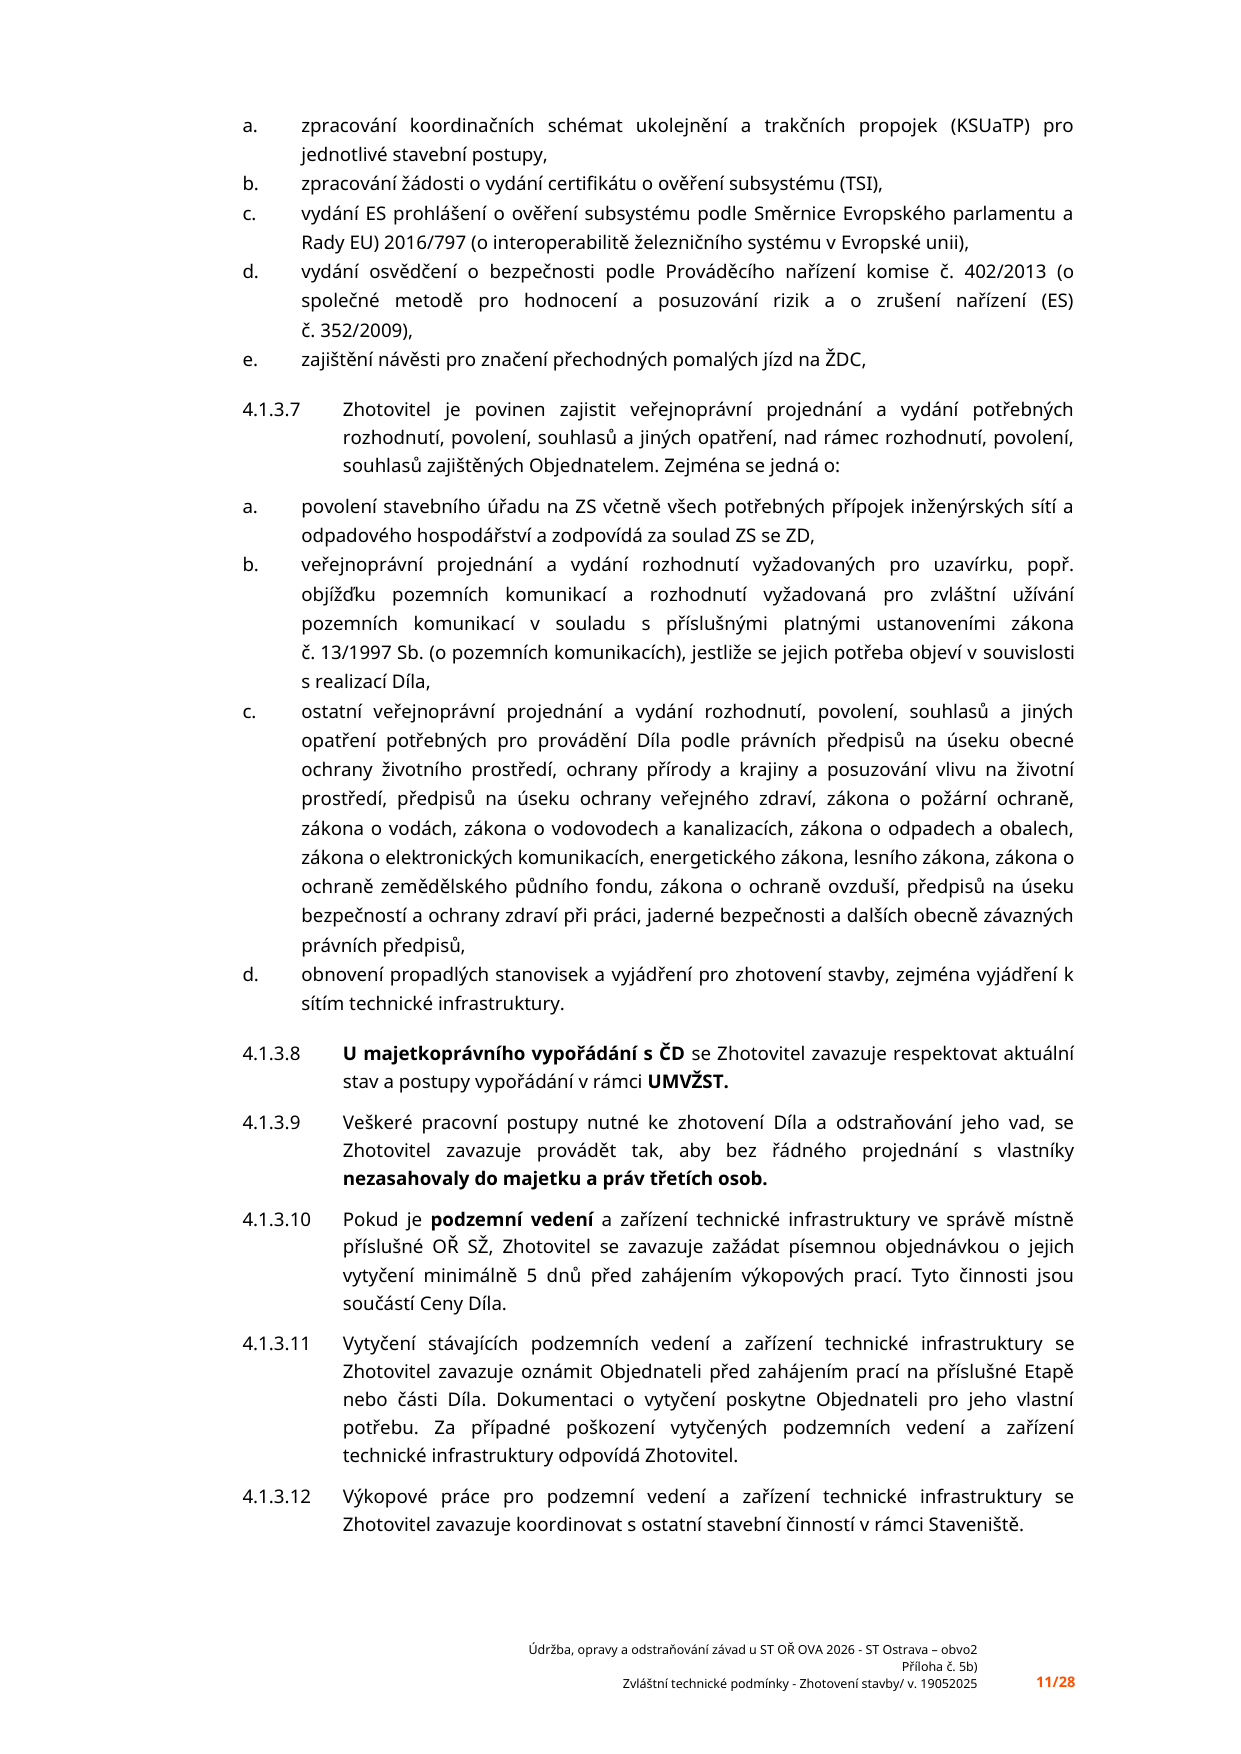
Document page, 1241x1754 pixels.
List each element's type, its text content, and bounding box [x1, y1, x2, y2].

list obnovení propadlých stanovisek a vyjádření pro zhotovení stavby, zejména vyjádření k sítím technické infrastruktury. [242, 961, 1075, 1016]
list vydání ES prohlášení o ověření subsystému podle Směrnice Evropského parlamentu a Rady EU) 2016/797 (o interoperabilitě železničního systému v Evropské unii), [242, 200, 1075, 255]
text Veškeré pracovní postupy nutné ke zhotovení Díla a odstraňování jeho vad, se Zhotovitel zavazuje provádět tak, aby bez řádného projednání s vlastníky nezasahovaly do majetku a práv třetích osob. [242, 1109, 1075, 1191]
list vydání osvědčení o bezpečnosti podle Prováděcího nařízení komise č. 402/2013 (o společné metodě pro hodnocení a posuzování rizik a o zrušení nařízení (ES) č. 352/2009), [242, 258, 1075, 343]
text Vytyčení stávajících podzemních vedení a zařízení technické infrastruktury se Zhotovitel zavazuje oznámit Objednateli před zahájením prací na příslušné Etapě nebo části Díla. Dokumentaci o vytyčení poskytne Objednateli pro jeho vlastní potřebu. Za případné poškození vytyčených podzemních vedení a zařízení technické infrastruktury odpovídá Zhotovitel. [242, 1330, 1075, 1468]
text Výkopové práce pro podzemní vedení a zařízení technické infrastruktury se Zhotovitel zavazuje koordinovat s ostatní stavební činností v rámci Staveniště. [242, 1483, 1075, 1537]
text U majetkoprávního vypořádání s ČD se Zhotovitel zavazuje respektovat aktuální stav a postupy vypořádání v rámci UMVŽST. [242, 1041, 1075, 1094]
list povolení stavebního úřadu na ZS včetně všech potřebných přípojek inženýrských sítí a odpadového hospodářství a zodpovídá za soulad ZS se ZD, [242, 493, 1075, 548]
text Zhotovitel je povinen zajistit veřejnoprávní projednání a vydání potřebných rozhodnutí, povolení, souhlasů a jiných opatření, nad rámec rozhodnutí, povolení, souhlasů zajištěných Objednatelem. Zejména se jedná o: [242, 396, 1075, 478]
list zpracování koordinačních schémat ukolejnění a trakčních propojek (KSUaTP) pro jednotlivé stavební postupy, [242, 112, 1075, 167]
text Pokud je podzemní vedení a zařízení technické infrastruktury ve správě místně příslušné OŘ SŽ, Zhotovitel se zavazuje zažádat písemnou objednávkou o jejich vytyčení minimálně 5 dnů před zahájením výkopových prací. Tyto činnosti jsou součástí Ceny Díla. [242, 1206, 1075, 1315]
list zpracování žádosti o vydání certifikátu o ověření subsystému (TSI), [242, 171, 1075, 196]
list zajištění návěsti pro značení přechodných pomalých jízd na ŽDC, [242, 346, 1075, 372]
list ostatní veřejnoprávní projednání a vydání rozhodnutí, povolení, souhlasů a jiných opatření potřebných pro provádění Díla podle právních předpisů na úseku obecné ochrany životního prostředí, ochrany přírody a krajiny a posuzování vlivu na životní prostředí, předpisů na úseku ochrany veřejného zdraví, zákona o požární ochraně, zákona o vodách, zákona o vodovodech a kanalizacích, zákona o odpadech a obalech, zákona o elektronických komunikacích, energetického zákona, lesního zákona, zákona o ochraně zemědělského půdního fondu, zákona o ochraně ovzduší, předpisů na úseku bezpečností a ochrany zdraví při práci, jaderné bezpečnosti a dalších obecně závazných právních předpisů, [242, 698, 1075, 958]
list veřejnoprávní projednání a vydání rozhodnutí vyžadovaných pro uzavírku, popř. objížďku pozemních komunikací a rozhodnutí vyžadovaná pro zvláštní užívání pozemních komunikací v souladu s příslušnými platnými ustanoveními zákona č. 13/1997 Sb. (o pozemních komunikacích), jestliže se jejich potřeba objeví v souvislosti s realizací Díla, [242, 552, 1075, 694]
